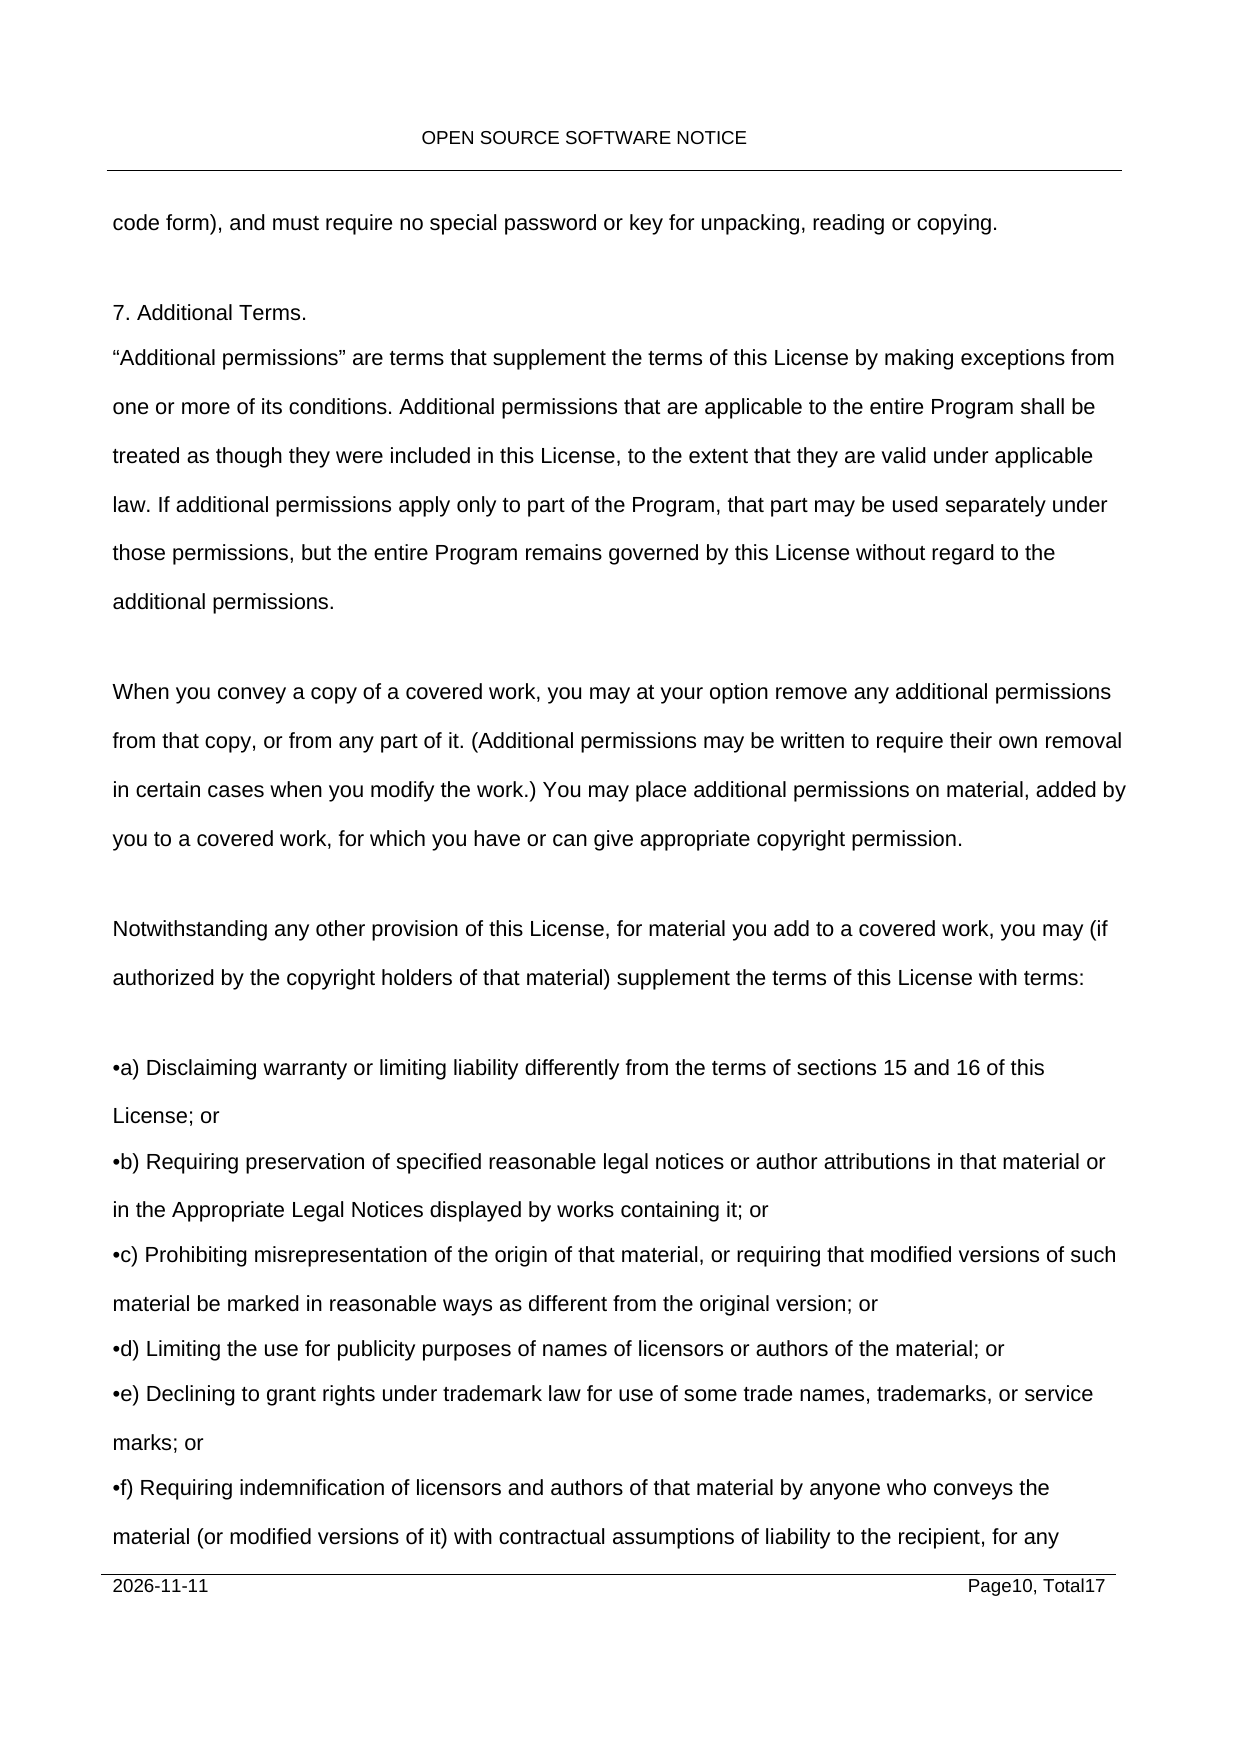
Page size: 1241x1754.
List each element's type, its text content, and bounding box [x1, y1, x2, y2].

text Notwithstanding any other provision of this License, for material you add to a covered work, you may (if authorized by the copyright holders of that material) supplement the terms of this License with terms: [112, 912, 1128, 993]
text “Additional permissions” are terms that supplement the terms of this License by making exceptions from one or more of its conditions. Additional permissions that are applicable to the entire Program shall be treated as though they were included in this License, to the extent that they are valid under applicable law. If additional permissions apply only to part of the Program, that part may be used separately under those permissions, but the entire Program remains governed by this License without regard to the additional permissions. [112, 342, 1128, 618]
text •a) Disclaiming warranty or limiting liability differently from the terms of sections 15 and 16 of this License; or [112, 1051, 1128, 1132]
text •c) Prohibiting misrepresentation of the origin of that material, or requiring that modified versions of such material be marked in reasonable ways as different from the original version; or [112, 1239, 1128, 1320]
text •b) Requiring preservation of specified reasonable legal notices or author attributions in that material or in the Appropriate Legal Notices displayed by works containing it; or [112, 1145, 1128, 1226]
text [112, 1472, 1128, 1553]
text •d) Limiting the use for publicity purposes of names of licensors or authors of the material; or [112, 1333, 1128, 1365]
text •e) Declining to grant rights under trademark law for use of some trade names, trademarks, or service marks; or [112, 1378, 1128, 1459]
text 7. Additional Terms. [112, 297, 1128, 329]
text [112, 206, 1128, 239]
text When you convey a copy of a covered work, you may at your option remove any additional permissions from that copy, or from any part of it. (Additional permissions may be written to require their own removal in certain cases when you modify the work.) You may place additional permissions on material, added by you to a covered work, for which you have or can give appropriate copyright permission. [112, 676, 1128, 854]
